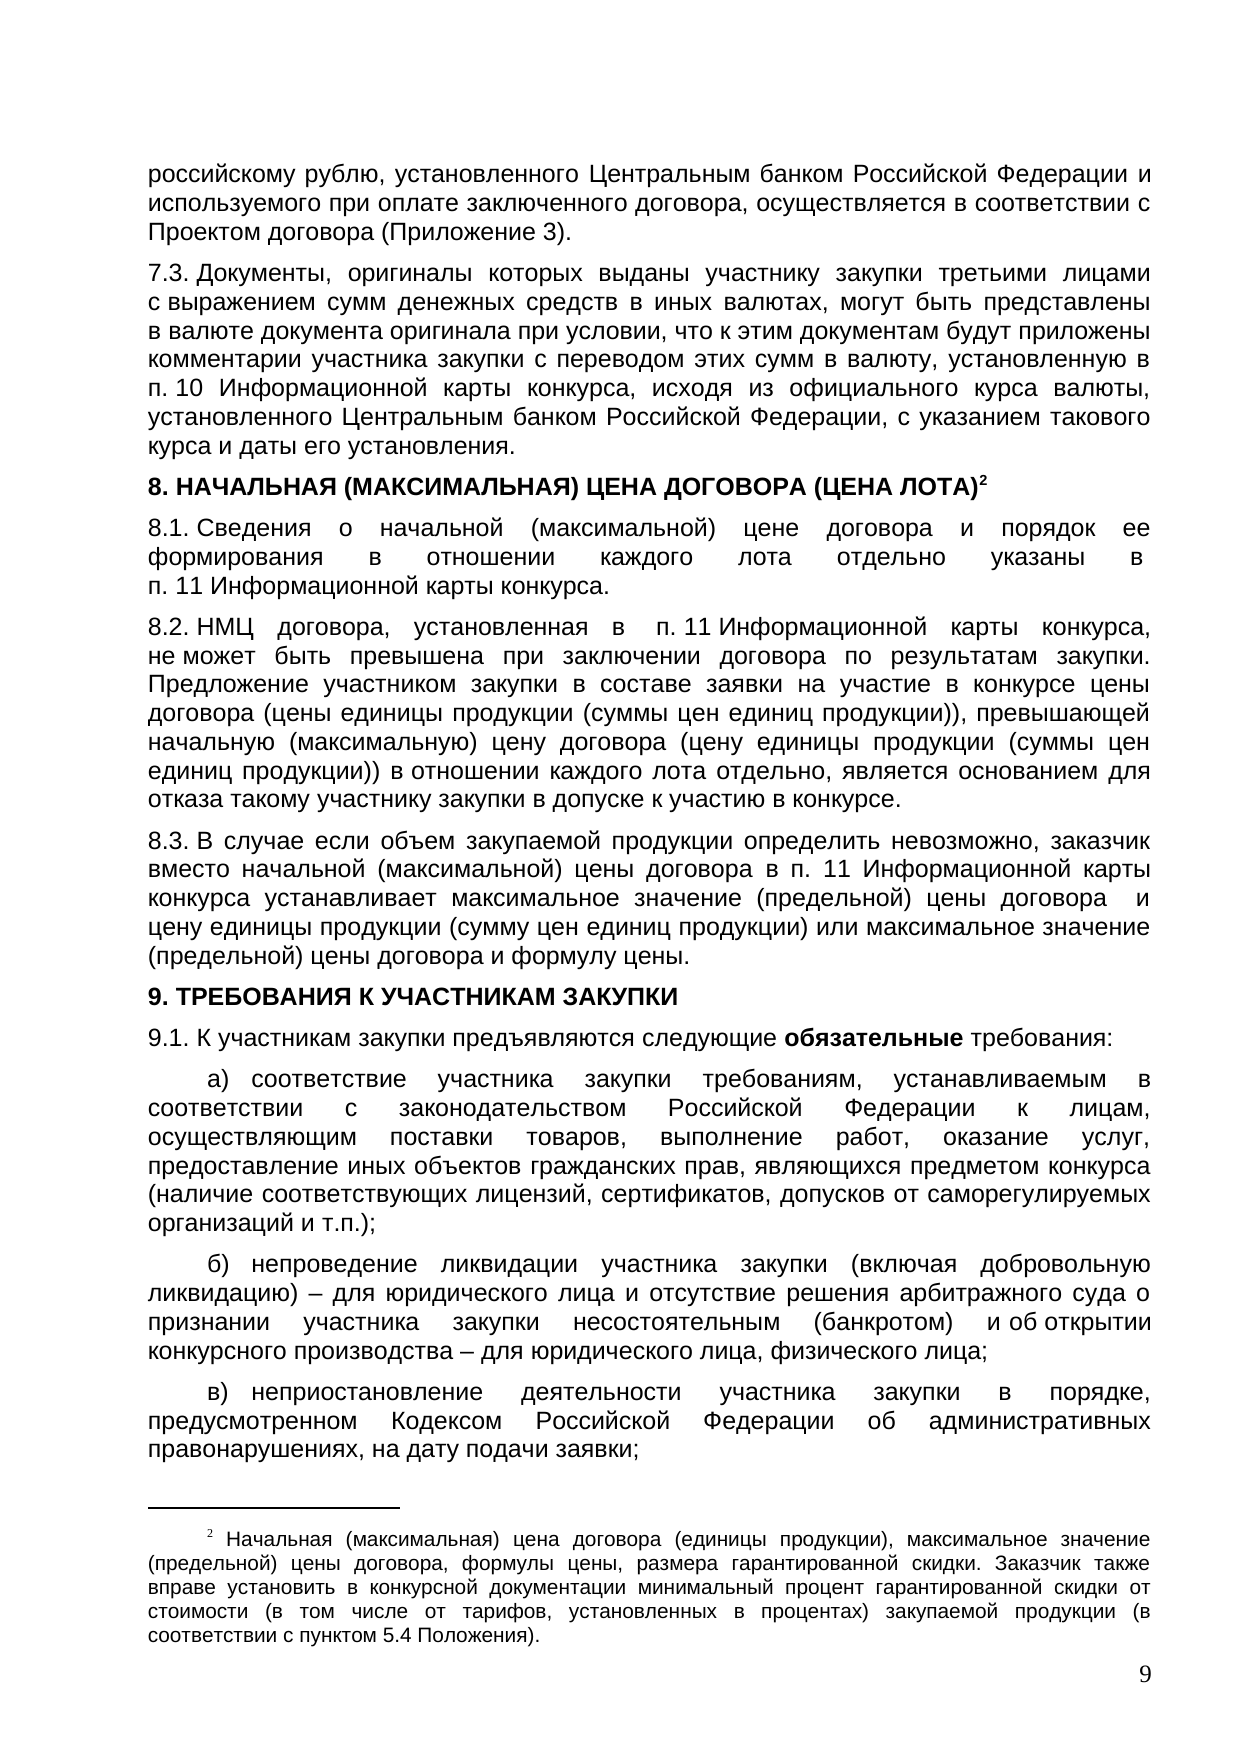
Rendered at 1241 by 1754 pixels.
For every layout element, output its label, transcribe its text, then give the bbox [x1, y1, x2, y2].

subtitle Документы, оригиналы которых выданы участнику закупки третьими лицами с выражением сумм денежных средств в иных валютах, могут быть представлены в валюте документа оригинала при условии, что к этим документам будут приложены комментарии участника закупки с переводом этих сумм в валюту, установленную в п. 10 Информационной карты конкурса, исходя из официального курса валюты, установленного Центральным банком Российской Федерации, с указанием такового курса и даты его установления. [148, 258, 1152, 459]
subtitle НМЦ договора, установленная в п. 11 Информационной карты конкурса, не может быть превышена при заключении договора по результатам закупки. Предложение участником закупки в составе заявки на участие в конкурсе цены договора (цены единицы продукции (суммы цен единиц продукции)), превышающей начальную (максимальную) цену договора (цену единицы продукции (суммы цен единиц продукции)) в отношении каждого лота отдельно, является основанием для отказа такому участнику закупки в допуске к участию в конкурсе. [148, 612, 1152, 813]
subtitle К участникам закупки предъявляются следующие обязательные требования: [148, 1023, 1152, 1052]
list соответствие участника закупки требованиям, устанавливаемым в соответствии с законодательством Российской Федерации к лицам, осуществляющим поставки товаров, выполнение работ, оказание услуг, предоставление иных объектов гражданских прав, являющихся предметом конкурса (наличие соответствующих лицензий, сертификатов, допусков от саморегулируемых организаций и т.п.); [148, 1064, 1152, 1237]
subtitle Сведения о начальной (максимальной) цене договора и порядок ее формирования в отношении каждого лота отдельно указаны в п. 11 Информационной карты конкурса. [148, 513, 1152, 599]
list непроведение ликвидации участника закупки (включая добровольную ликвидацию) – для юридического лица и отсутствие решения арбитражного суда о признании участника закупки несостоятельным (банкротом) и об открытии конкурсного производства – для юридического лица, физического лица; [148, 1249, 1152, 1364]
subtitle В случае если объем закупаемой продукции определить невозможно, заказчик вместо начальной (максимальной) цены договора в п. 11 Информационной карты конкурса устанавливает максимальное значение (предельной) цены договора и цену единицы продукции (сумму цен единиц продукции) или максимальное значение (предельной) цены договора и формулу цены. [148, 826, 1152, 969]
subtitle Требования к Участникам ЗАКУПКИ [148, 982, 1152, 1011]
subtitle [148, 159, 1152, 246]
subtitle Начальная (максимальная) цена договора (ЦЕНА ЛОТА) [148, 472, 1152, 501]
list неприостановление деятельности участника закупки в порядке, предусмотренном Кодексом Российской Федерации об административных правонарушениях, на дату подачи заявки; [148, 1377, 1152, 1463]
